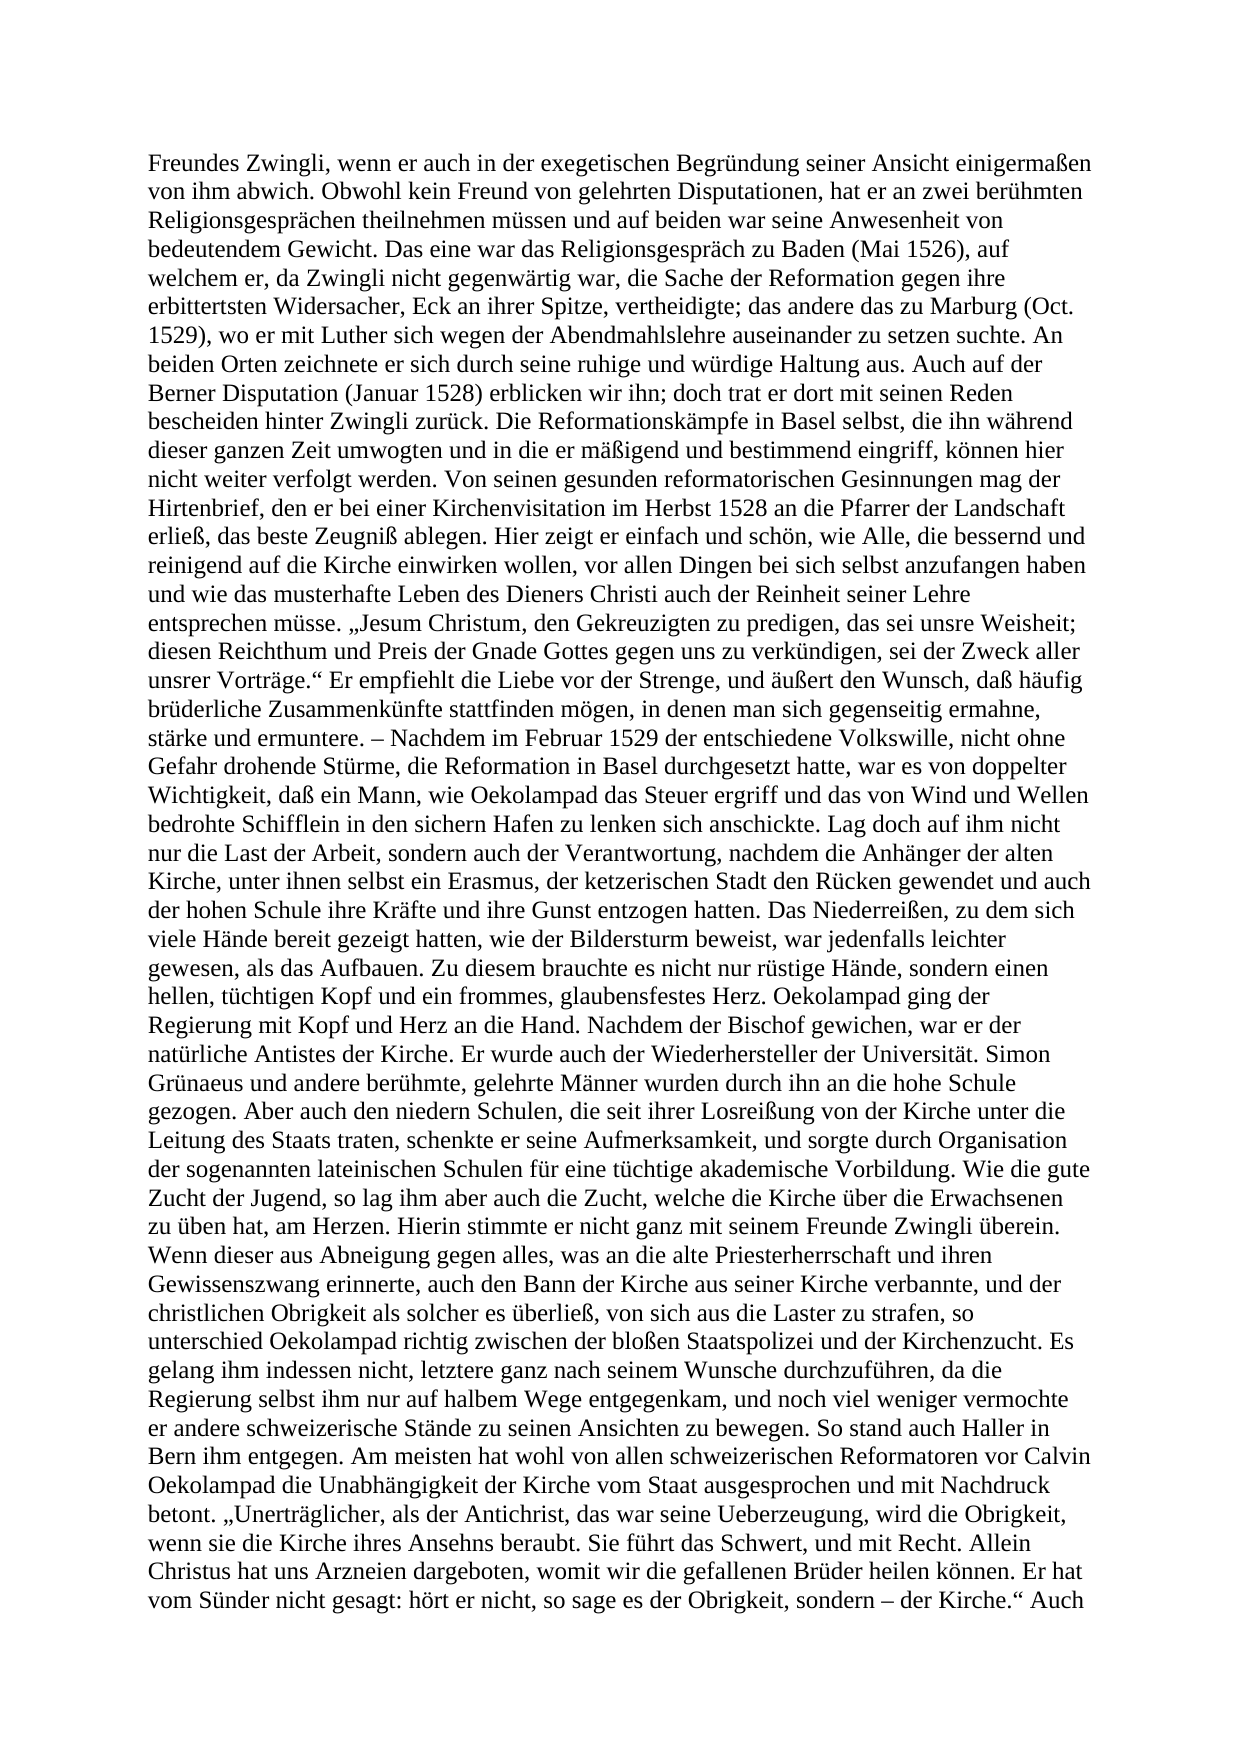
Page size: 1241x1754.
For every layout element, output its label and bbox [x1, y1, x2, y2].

text [148, 148, 1093, 1614]
